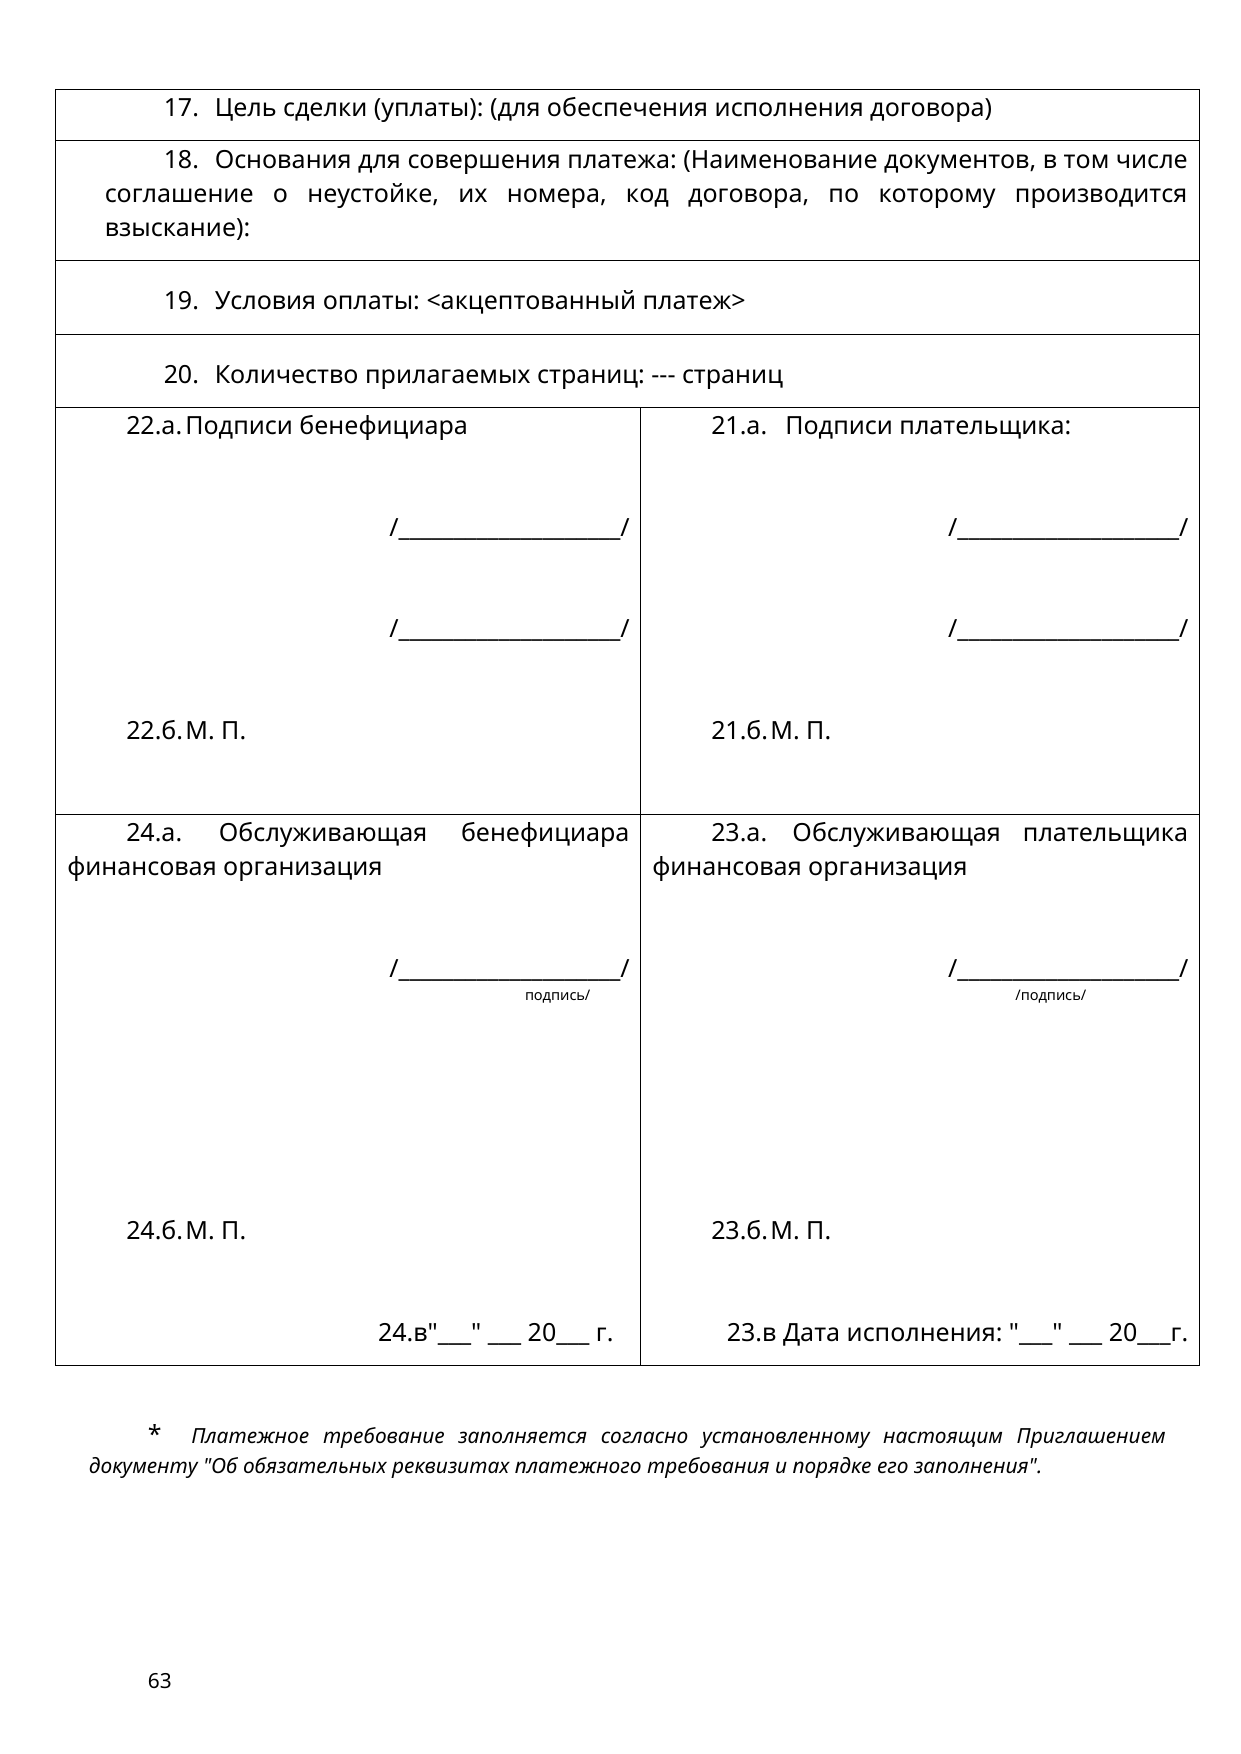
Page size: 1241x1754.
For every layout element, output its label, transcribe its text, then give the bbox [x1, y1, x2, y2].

table_cell 19. Условия оплаты: <акцептованный платеж> [56, 261, 1199, 334]
table_cell 24.б. М. П. 24.в"___" ___ 20___ г. [56, 1137, 640, 1365]
text * Платежное требование заполняется согласно установленному настоящим Приглашением документу "Об обязательных реквизитах платежного требования и порядке его заполнения". [89, 1417, 1167, 1479]
table_cell 17. Цель сделки (уплаты): (для обеспечения исполнения договора) [56, 90, 1199, 140]
table_cell 18. Основания для совершения платежа: (Наименование документов, в том числе соглашение о неустойке, их номера, код договора, по которому производится взыскание): [56, 141, 1199, 260]
table_cell 21.а. Подписи плательщика: /____________________/ /____________________/ 21.б. М. П. [641, 408, 1199, 814]
table_cell 20. Количество прилагаемых страниц: --- страниц [56, 335, 1199, 407]
table_cell 23.а. Обслуживающая плательщика финансовая организация /____________________/ /подпись/ [641, 815, 1199, 1137]
table_cell 23.б. М. П. 23.в Дата исполнения: "___" ___ 20___г. [641, 1137, 1199, 1365]
table_cell 24.а. Обслуживающая бенефициара финансовая организация /____________________/ подпись/ [56, 815, 640, 1137]
table_cell 22.а. Подписи бенефициара /____________________/ /____________________/ 22.б. М. П. [56, 408, 640, 814]
